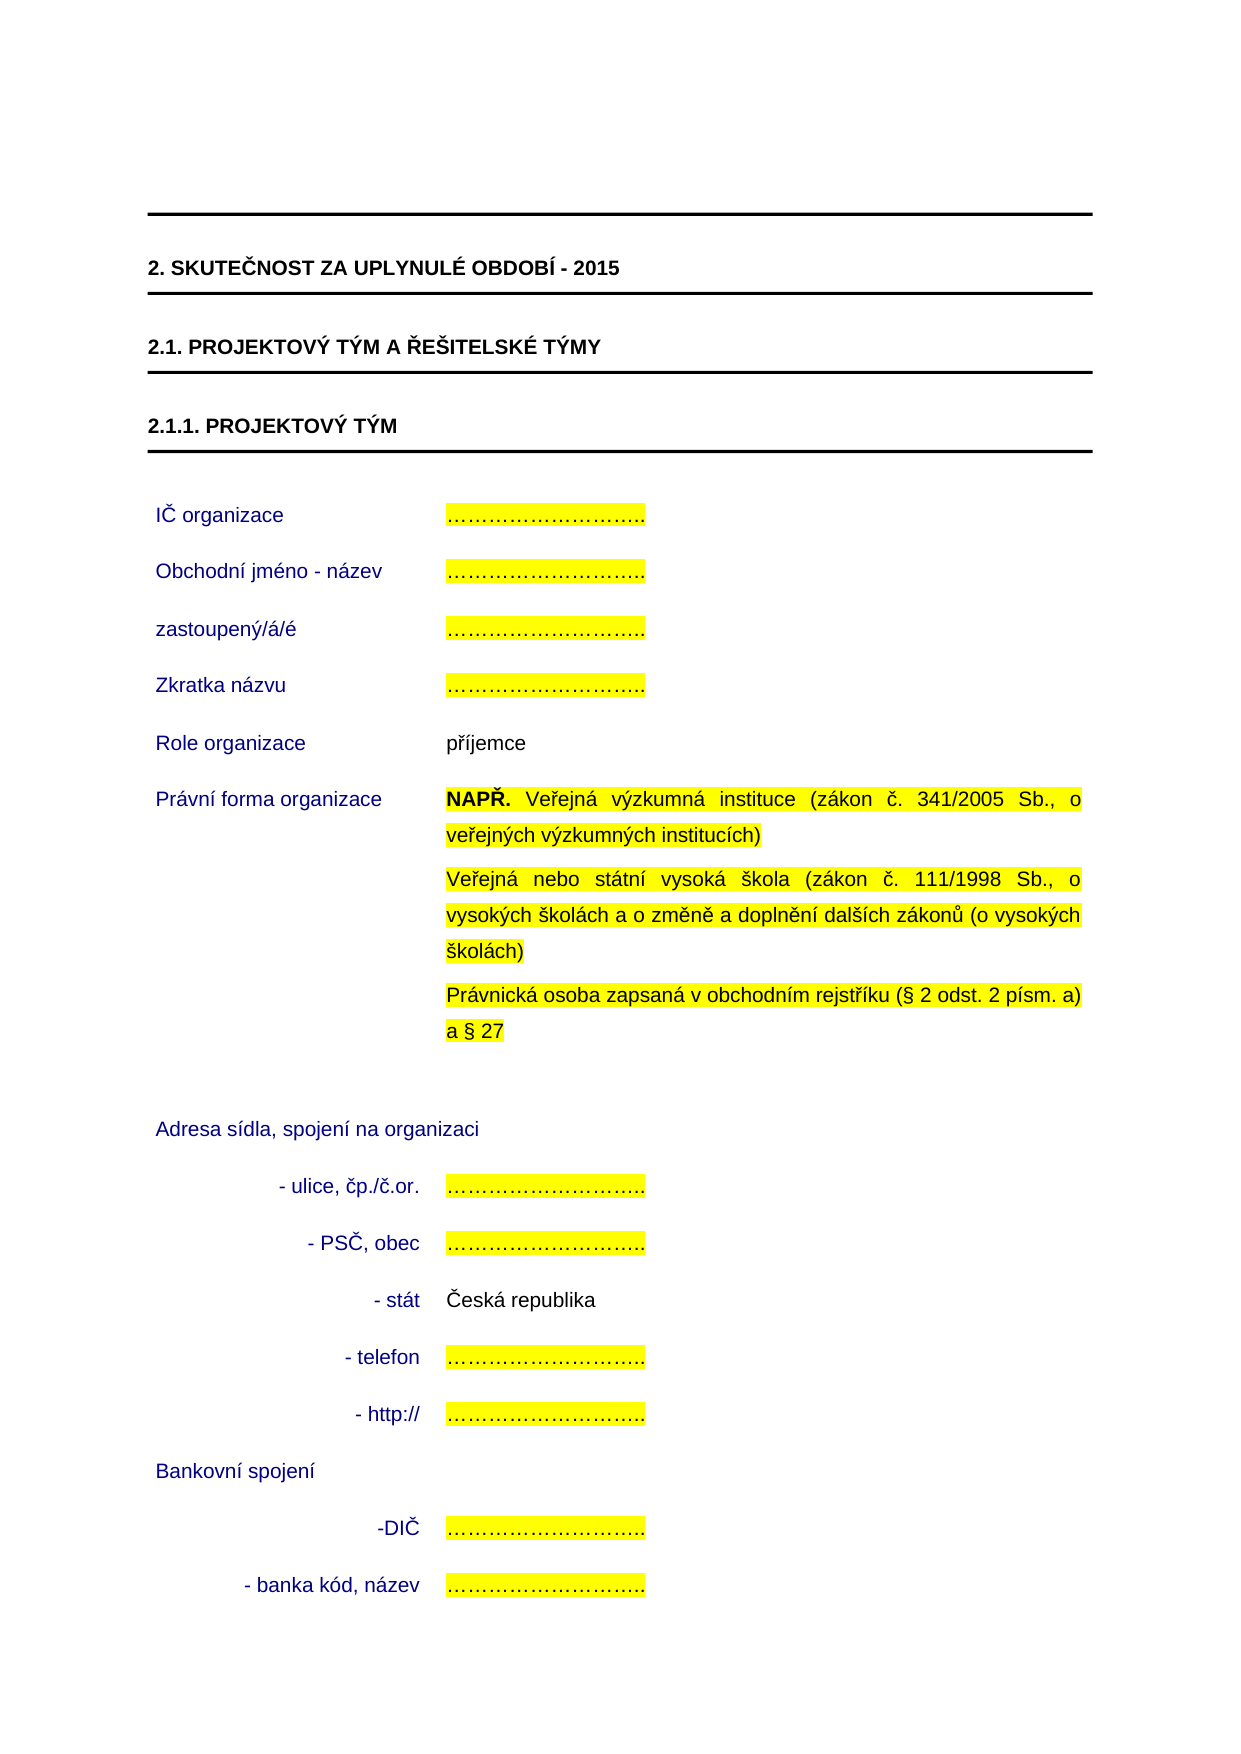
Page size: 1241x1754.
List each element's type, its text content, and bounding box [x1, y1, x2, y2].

table_cell Právní forma organizace [146, 778, 429, 1108]
table_cell Adresa sídla, spojení na organizaci [146, 1108, 1091, 1164]
table_cell - banka kód, název [146, 1564, 429, 1598]
table_cell ……………………….. [429, 1165, 1091, 1222]
table_cell ……………………….. [429, 1393, 1091, 1449]
text 2.1.1. PROJEKTOVÝ TÝM [148, 414, 1093, 438]
table_cell Bankovní spojení [146, 1450, 1091, 1506]
table_cell ……………………….. [429, 1564, 1091, 1598]
table_header ……………………….. [429, 493, 1091, 550]
table_cell příjemce [429, 721, 1091, 778]
table_cell zastoupený/á/é [146, 607, 429, 664]
table_cell ……………………….. [429, 1222, 1091, 1278]
table_cell Česká republika [429, 1279, 1091, 1336]
table_cell ……………………….. [429, 607, 1091, 664]
text 2.1. PROJEKTOVÝ TÝM A ŘEŠITELSKÉ TÝMY [148, 335, 1093, 359]
table_cell ……………………….. [429, 1506, 1091, 1563]
table_cell ……………………….. [429, 550, 1091, 607]
table_cell - telefon [146, 1336, 429, 1392]
table_cell ……………………….. [429, 664, 1091, 721]
table_cell Zkratka názvu [146, 664, 429, 721]
table_cell Role organizace [146, 721, 429, 778]
table_header IČ organizace [146, 493, 429, 550]
text 2. SKUTEČNOST ZA UPLYNULÉ OBDOBÍ - 2015 [148, 256, 1093, 280]
table_cell - ulice, čp./č.or. [146, 1165, 429, 1222]
table_cell - PSČ, obec [146, 1222, 429, 1278]
table_cell Obchodní jméno - název [146, 550, 429, 607]
table_cell ……………………….. [429, 1336, 1091, 1392]
table_cell NAPŘ. Veřejná výzkumná instituce (zákon č. 341/2005 Sb., o veřejných výzkumných institucích) Veřejná nebo státní vysoká škola (zákon č. 111/1998 Sb., o vysokých školách a o změně a doplnění dalších zákonů (o vysokých školách) Právnická osoba zapsaná v obchodním rejstříku (§ 2 odst. 2 písm. a) a § 27 [429, 778, 1091, 1108]
table_cell - http:// [146, 1393, 429, 1449]
table_cell - stát [146, 1279, 429, 1336]
table_cell -DIČ [146, 1506, 429, 1563]
